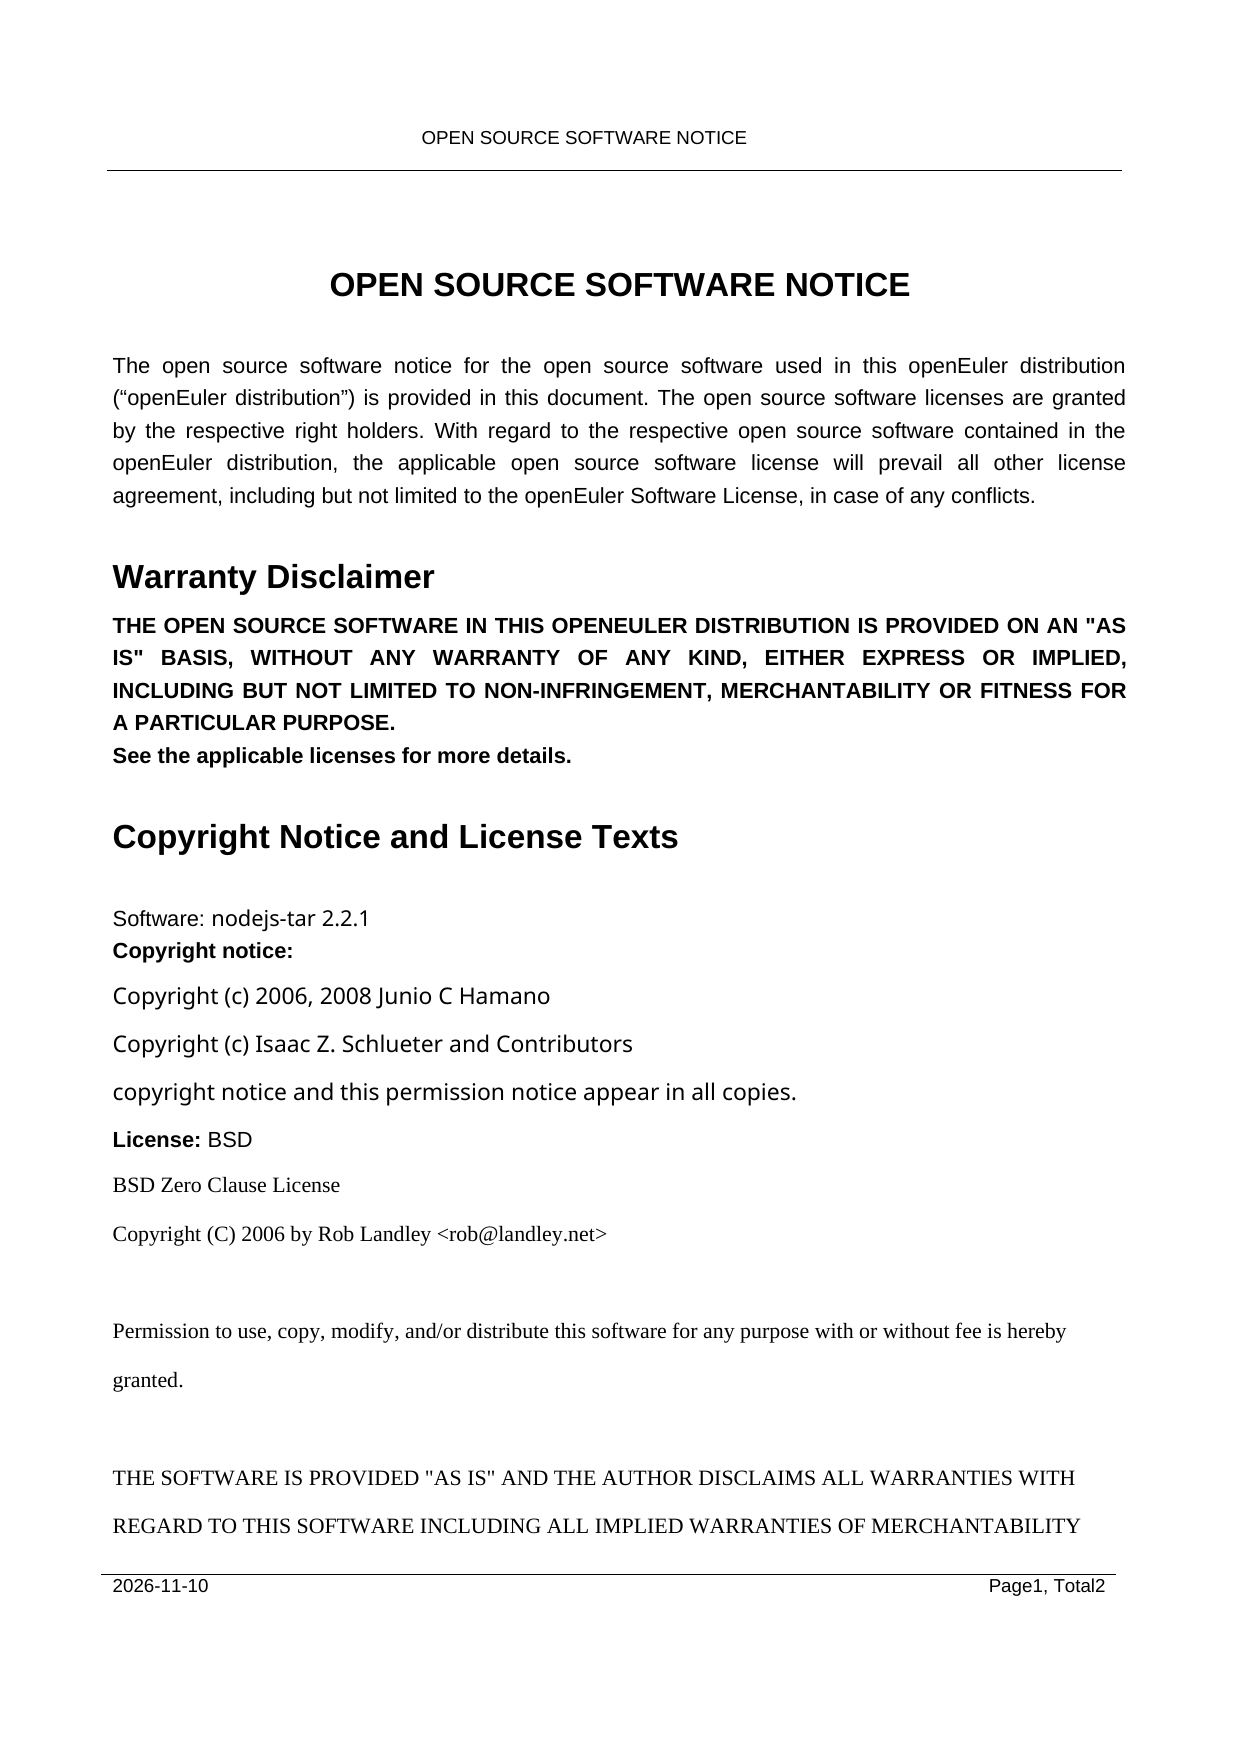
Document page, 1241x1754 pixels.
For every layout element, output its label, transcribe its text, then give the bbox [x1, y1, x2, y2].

text License: BSD [112, 1123, 1128, 1156]
text Software: nodejs-tar 2.2.1 [112, 901, 1128, 934]
text Copyright (c) 2006, 2008 Junio C Hamano [112, 979, 1128, 1012]
text Warranty Disclaimer [112, 544, 1128, 609]
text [112, 1168, 1128, 1542]
text THE OPEN SOURCE SOFTWARE IN THIS OPENEULER DISTRIBUTION IS PROVIDED ON AN "AS IS" BASIS, WITHOUT ANY WARRANTY OF ANY KIND, EITHER EXPRESS OR IMPLIED, INCLUDING BUT NOT LIMITED TO NON-INFRINGEMENT, MERCHANTABILITY OR FITNESS FOR A PARTICULAR PURPOSE. See the applicable licenses for more details. [112, 609, 1128, 771]
text OPEN SOURCE SOFTWARE NOTICE [112, 251, 1128, 316]
text Copyright (c) Isaac Z. Schlueter and Contributors [112, 1027, 1128, 1060]
text The open source software notice for the open source software used in this openEuler distribution (“openEuler distribution”) is provided in this document. The open source software licenses are granted by the respective right holders. With regard to the respective open source software contained in the openEuler distribution, the applicable open source software license will prevail all other license agreement, including but not limited to the openEuler Software License, in case of any conflicts. [112, 349, 1128, 511]
text Copyright Notice and License Texts [112, 804, 1128, 869]
text copyright notice and this permission notice appear in all copies. [112, 1075, 1128, 1108]
text Copyright notice: [112, 934, 1128, 966]
